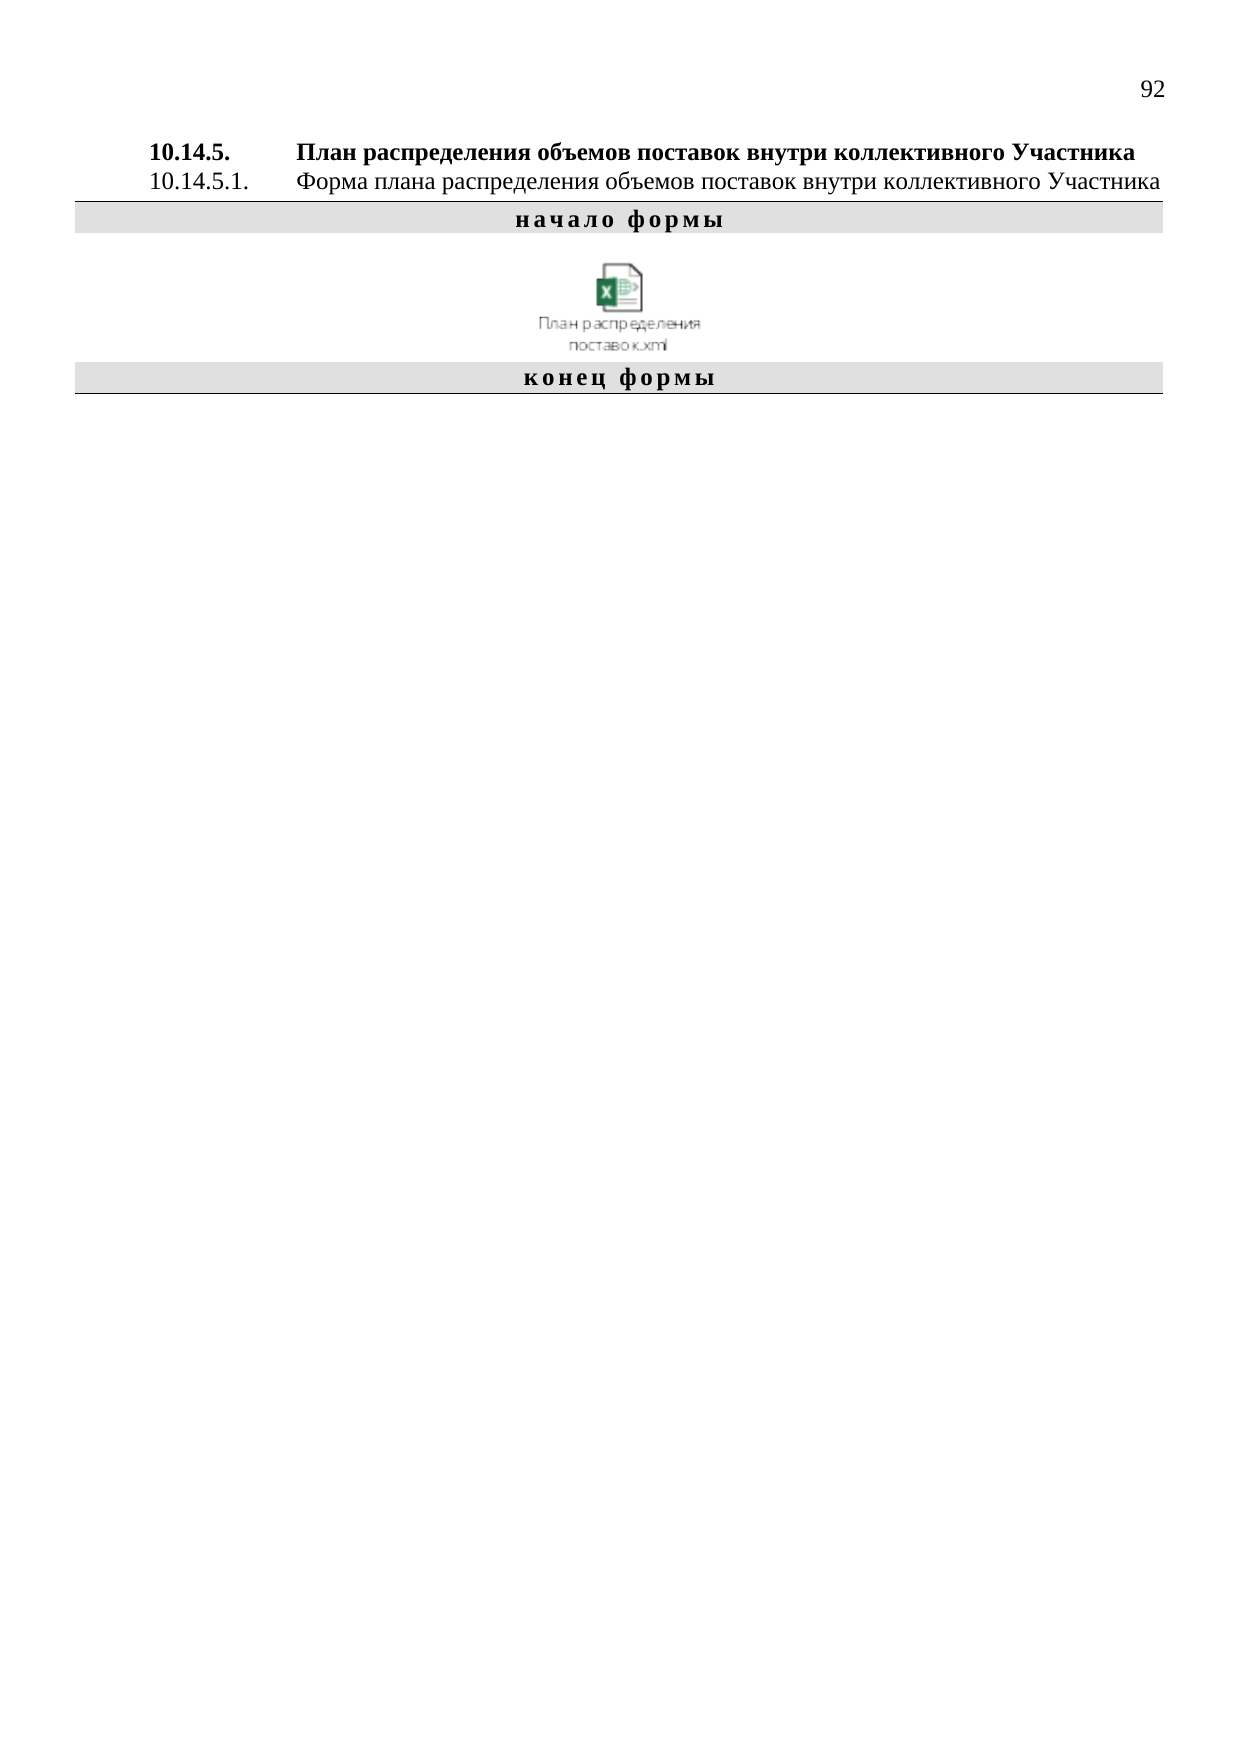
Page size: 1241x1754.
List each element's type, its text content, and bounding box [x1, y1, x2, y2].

text конец формы [75, 368, 1163, 399]
text начало формы [75, 209, 1163, 239]
list Форма плана распределения объемов поставок внутри коллективного Участника [75, 172, 1165, 201]
list План распределения объемов поставок внутри коллективного Участника [75, 137, 1165, 166]
